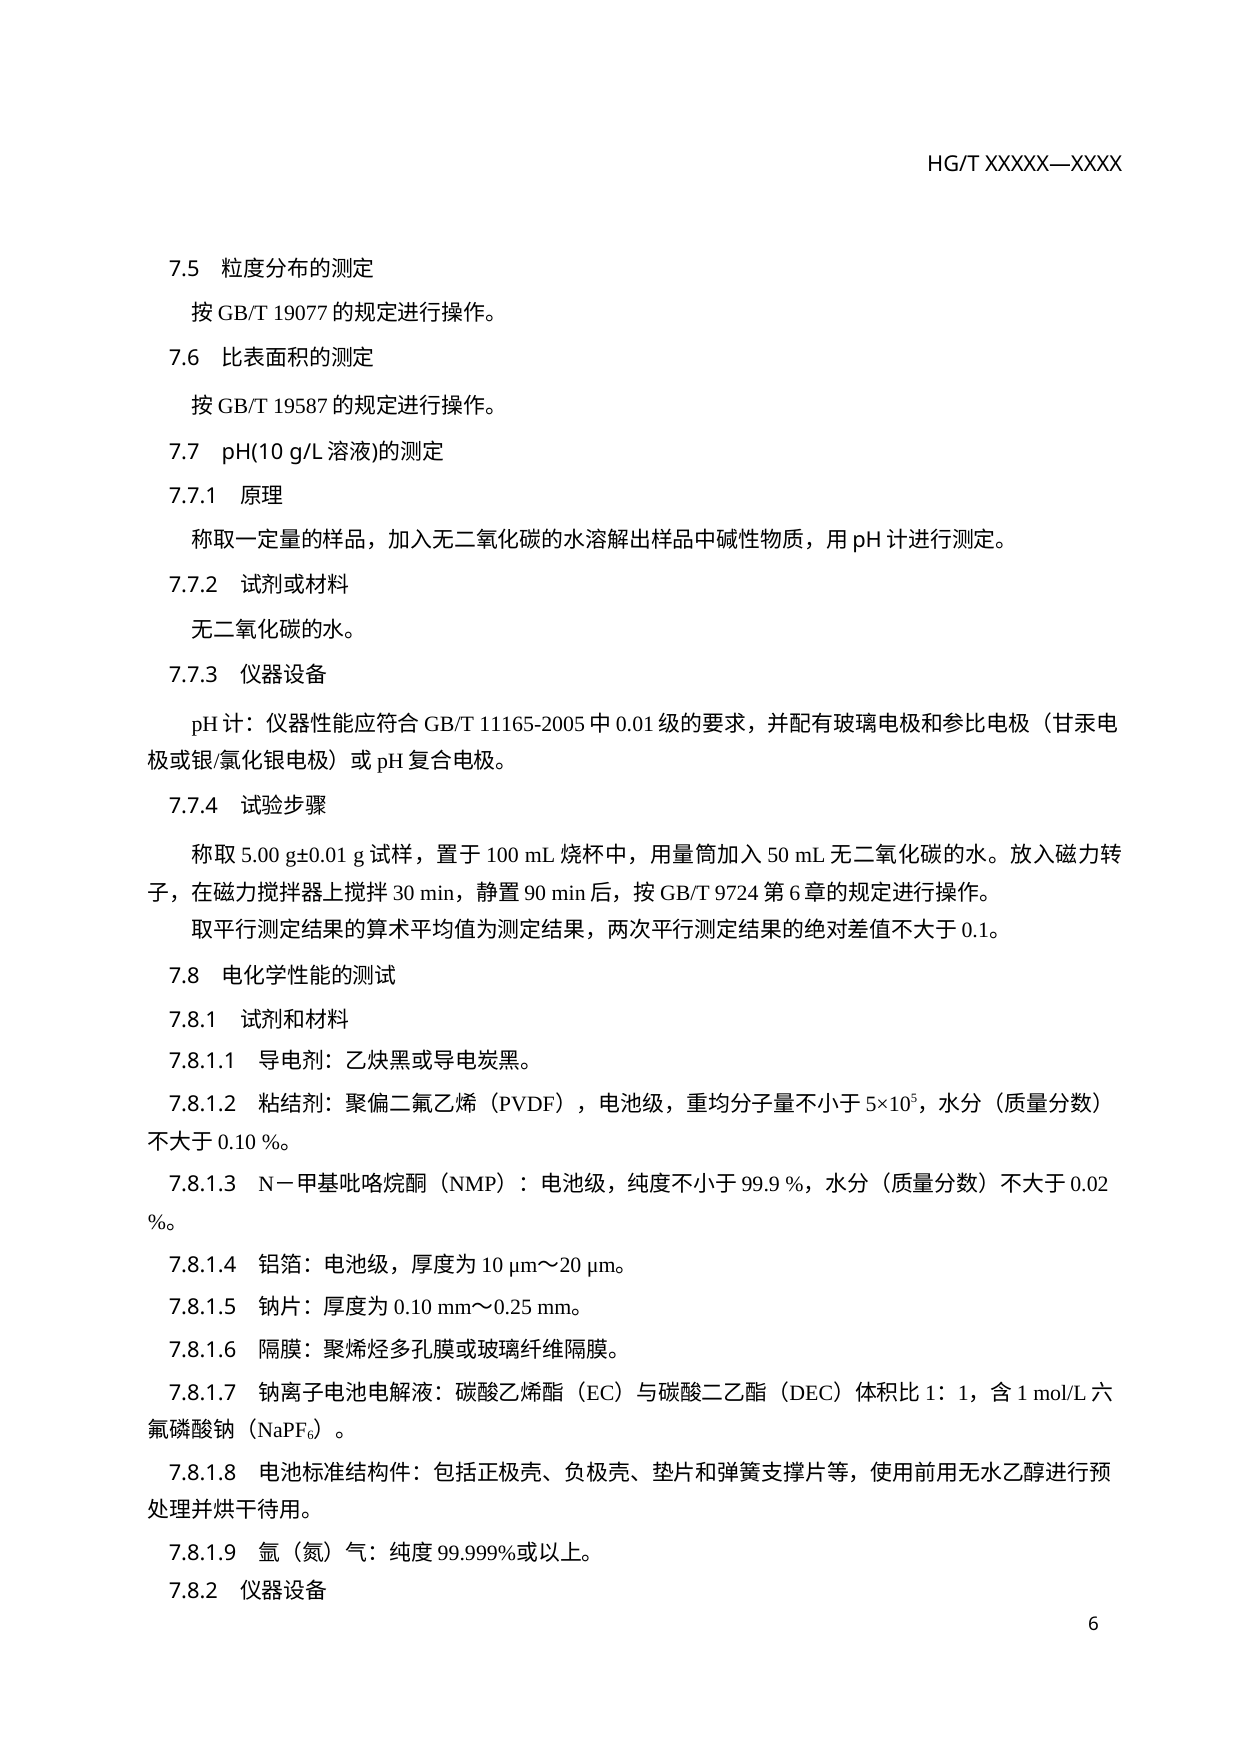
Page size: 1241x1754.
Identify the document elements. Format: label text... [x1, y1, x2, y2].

text 粒度分布的测定 [148, 251, 1122, 283]
text 电池标准结构件：包括正极壳、负极壳、垫片和弹簧支撑片等，使用前用无水乙醇进行预处理并烘干待用。 [148, 1450, 1122, 1525]
text 仪器设备 [148, 657, 1122, 688]
text 钠片：厚度为0.10 mm～0.25 mm。 [148, 1285, 1122, 1322]
text 比表面积的测定 [148, 339, 1122, 371]
text 氩（氮）气：纯度99.999%或以上。 [148, 1531, 1122, 1568]
text 取平行测定结果的算术平均值为测定结果，两次平行测定结果的绝对差值不大于0.1。 [148, 908, 1122, 945]
list pH计：仪器性能应符合GB/T 11165-2005中0.01级的要求，并配有玻璃电极和参比电极（甘汞电极或银/氯化银电极）或pH复合电极。 [148, 701, 1122, 776]
text 钠离子电池电解液：碳酸乙烯酯（EC）与碳酸二乙酯（DEC）体积比1：1，含1 mol/L六氟磷酸钠（NaPF6）。 [148, 1370, 1122, 1445]
text 试验步骤 [148, 788, 1122, 820]
text 原理 [148, 478, 1122, 510]
text 试剂或材料 [148, 567, 1122, 598]
text 铝箔：电池级，厚度为10 μm～20 μm。 [148, 1242, 1122, 1279]
text 按GB/T 19587的规定进行操作。 [148, 384, 1122, 421]
list pH(10 g/L溶液)的测定 [148, 434, 1122, 466]
text 导电剂：乙炔黑或导电炭黑。 [148, 1039, 1122, 1076]
text 无二氧化碳的水。 [148, 611, 1122, 644]
text 仪器设备 [148, 1573, 1122, 1605]
text 隔膜：聚烯烃多孔膜或玻璃纤维隔膜。 [148, 1327, 1122, 1365]
text N－甲基吡咯烷酮（NMP）：电池级，纯度不小于99.9 %，水分（质量分数）不大于0.02 %。 [148, 1162, 1122, 1237]
text 按GB/T 19077的规定进行操作。 [148, 295, 1122, 327]
text 称取5.00 g±0.01 g试样，置于100 mL烧杯中，用量筒加入50 mL无二氧化碳的水。放入磁力转子，在磁力搅拌器上搅拌30 min，静置90 min后，按GB/T 9724第6章的规定进行操作。 [148, 833, 1122, 908]
text 粘结剂：聚偏二氟乙烯（PVDF），电池级，重均分子量不小于5×105，水分（质量分数）不大于0.10 %。 [148, 1082, 1122, 1157]
text 试剂和材料 [148, 1002, 1122, 1034]
text 电化学性能的测试 [148, 958, 1122, 989]
text 称取一定量的样品，加入无二氧化碳的水溶解出样品中碱性物质，用pH计进行测定。 [148, 522, 1122, 554]
